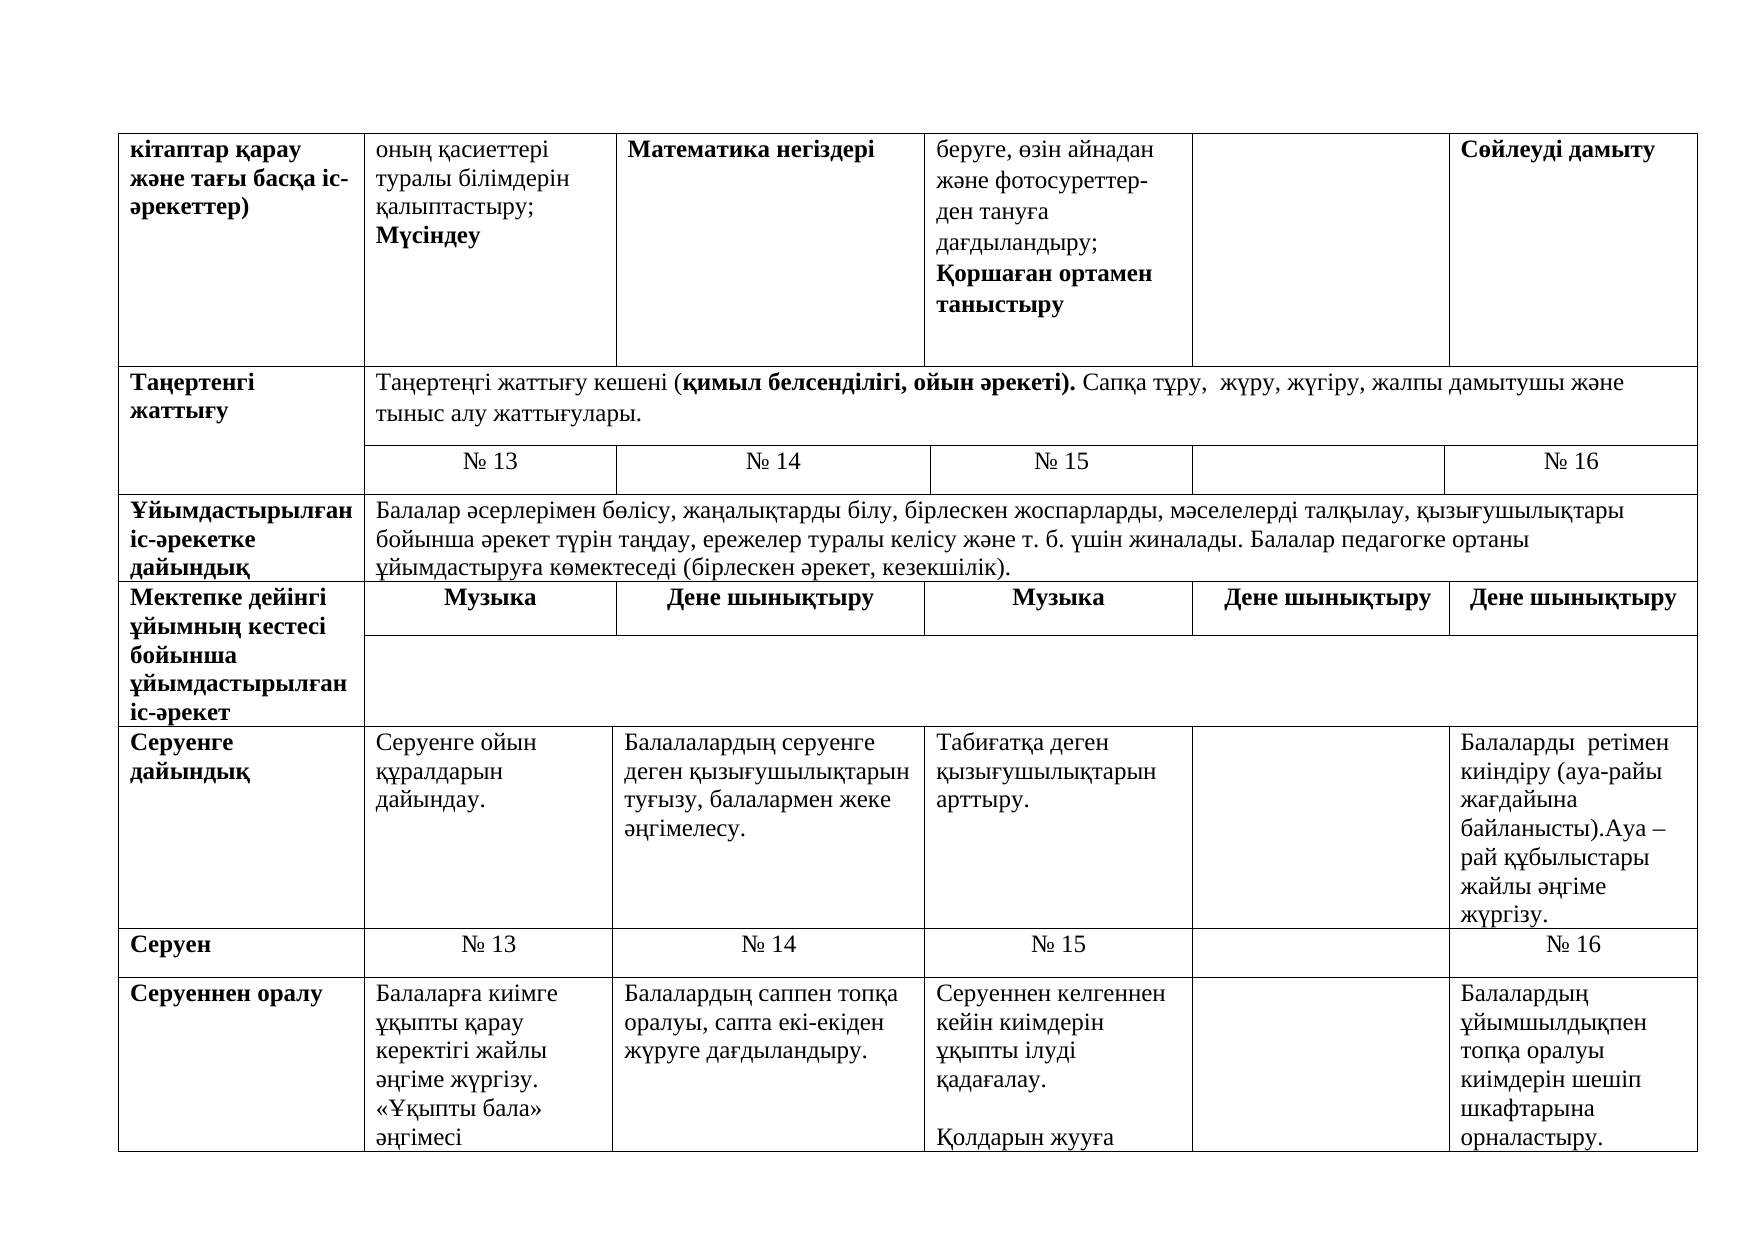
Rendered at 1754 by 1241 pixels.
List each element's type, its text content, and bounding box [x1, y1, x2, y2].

table_cell Дене шынықтыру [1450, 582, 1697, 635]
table_cell [1193, 978, 1449, 1151]
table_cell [613, 978, 924, 1151]
table_cell [1193, 727, 1449, 928]
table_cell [925, 978, 1192, 1151]
table_cell Серуенге ойын құралдарын дайындау. [365, 727, 612, 928]
table_cell № 15 [931, 446, 1192, 494]
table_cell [925, 134, 1192, 366]
table_cell Мектепке дейінгі ұйымның кестесі бойынша ұйымдастырылған іс-әрекет [119, 582, 364, 726]
table_cell № 13 [365, 446, 616, 494]
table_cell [365, 978, 612, 1151]
table_cell Балаларды ретімен киіндіру (ауа-райы жағдайына байланысты).Ауа –рай құбылыстары жайлы әңгіме жүргізу. [1450, 727, 1697, 928]
table_cell Балалар әсерлерімен бөлісу, жаңалықтарды білу, бірлескен жоспарларды, мәселелерді талқылау, қызығушылықтары бойынша әрекет түрін таңдау, ережелер туралы келісу және т. б. үшін жиналады. Балалар педагогке ортаны ұйымдастыруға көмектеседі (бірлескен әрекет, кезекшілік). [365, 495, 1697, 581]
table_cell Таңертеңгі жаттығу кешені (қимыл белсенділігі, ойын әрекеті). Сапқа тұру, жүру, жүгіру, жалпы дамытушы және тыныс алу жаттығулары. [365, 367, 1697, 445]
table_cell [365, 134, 616, 366]
table_cell [1193, 929, 1449, 977]
table_cell Дене шынықтыру [617, 582, 924, 635]
table_cell Серуен [119, 929, 364, 977]
table_cell Дене шынықтыру [1193, 582, 1449, 635]
table_cell № 15 [925, 929, 1192, 977]
table_cell Серуенге дайындық [119, 727, 364, 928]
table_cell № 13 [365, 929, 612, 977]
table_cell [1450, 134, 1697, 366]
table_cell № 14 [613, 929, 924, 977]
table_cell № 16 [1450, 929, 1697, 977]
table_cell [1193, 134, 1449, 366]
table_cell № 16 [1445, 446, 1697, 494]
table_cell № 14 [617, 446, 930, 494]
table_cell Музыка [365, 582, 616, 635]
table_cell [119, 134, 364, 366]
table_cell [365, 636, 1697, 726]
table_cell Серуеннен оралу [119, 978, 364, 1151]
table_cell Балалалардың серуенге деген қызығушылықтарын туғызу, балалармен жеке әңгімелесу. [613, 727, 924, 928]
table_cell Табиғатқа деген қызығушылықтарын арттыру. [925, 727, 1192, 928]
table_cell Музыка [925, 582, 1192, 635]
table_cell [617, 134, 924, 366]
table_cell Таңертенгі жаттығу [119, 367, 364, 494]
table_cell [1193, 446, 1444, 494]
table_cell Ұйымдастырылған іс-әрекетке дайындық [119, 495, 364, 581]
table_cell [1450, 978, 1697, 1151]
